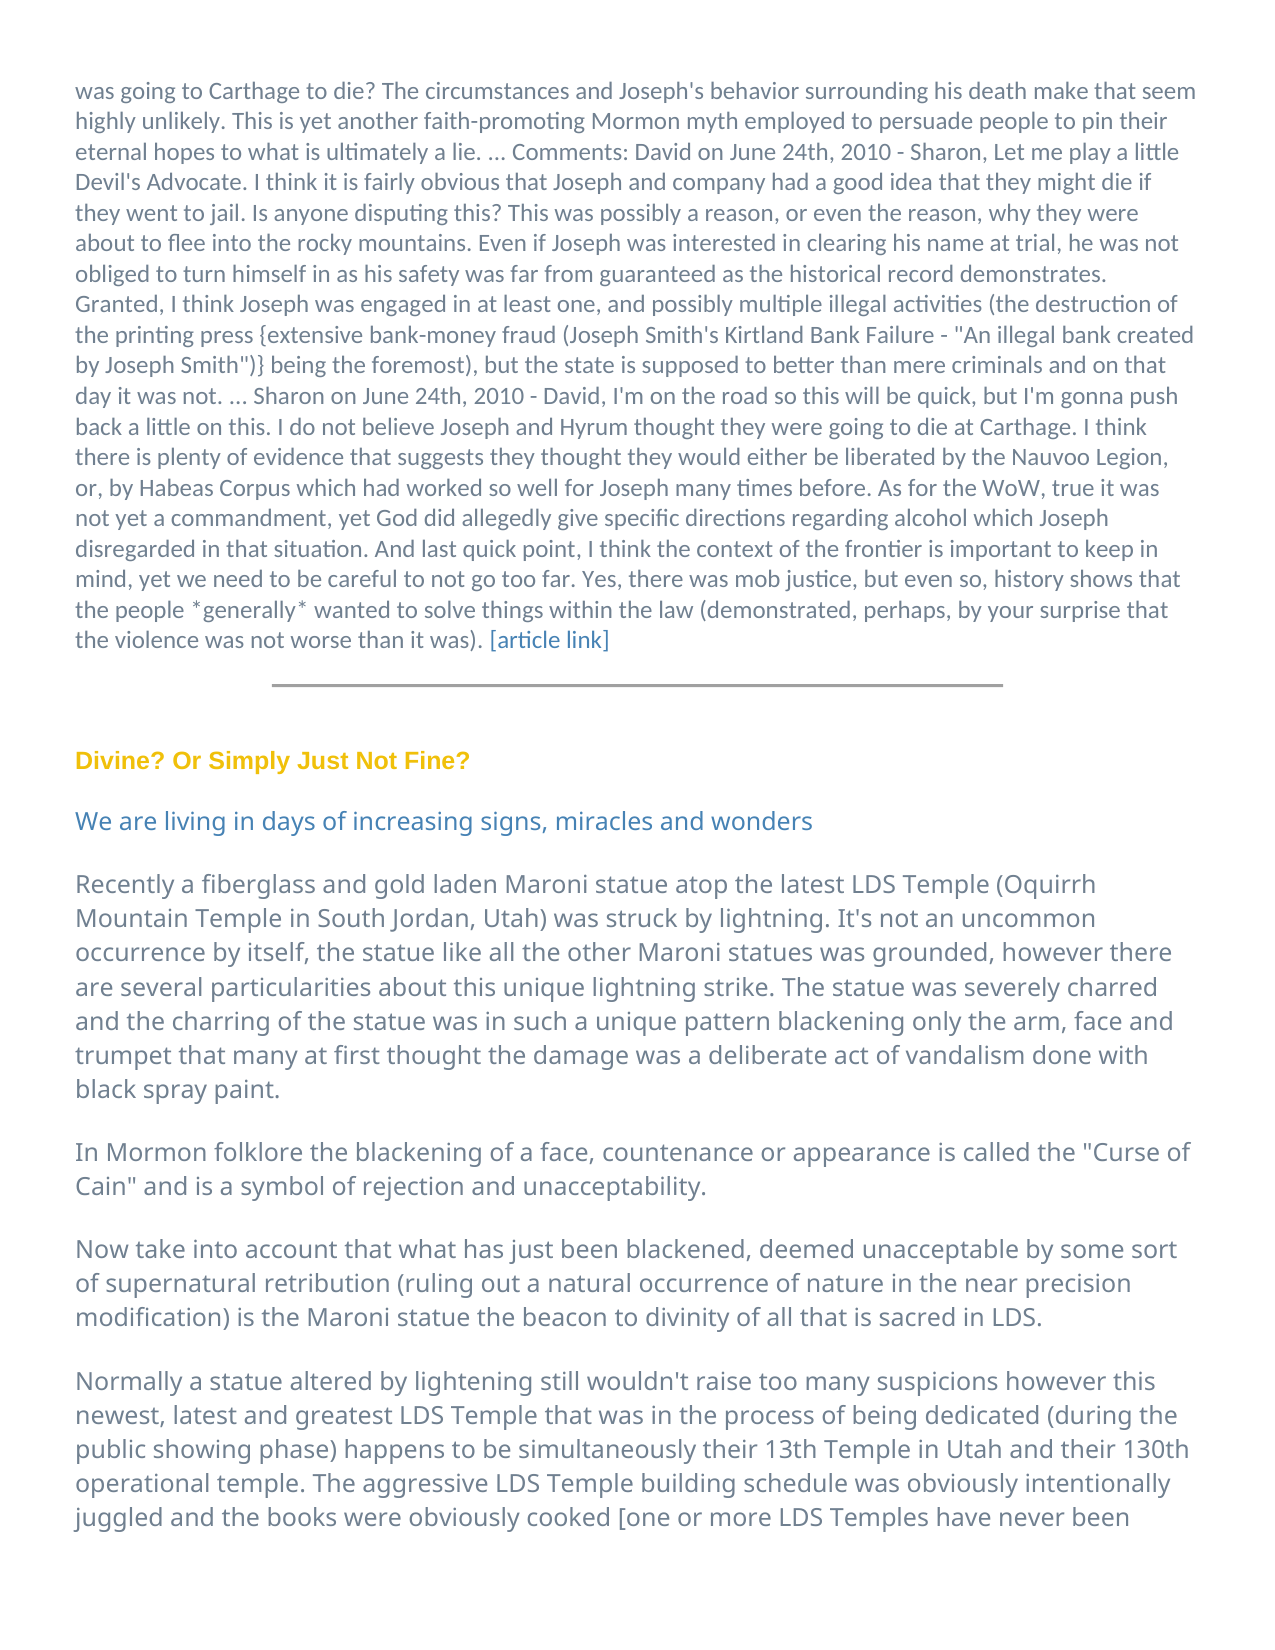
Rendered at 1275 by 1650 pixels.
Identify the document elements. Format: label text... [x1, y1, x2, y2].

text Divine? Or Simply Just Not Fine? [75, 746, 1200, 774]
text In Mormon folklore the blackening of a face, countenance or appearance is called the "Curse of Cain" and is a symbol of rejection and unacceptability. [75, 1134, 1200, 1203]
text Recently a fiberglass and gold laden Maroni statue atop the latest LDS Temple (Oquirrh Mountain Temple in South Jordan, Utah) was struck by lightning. It's not an uncommon occurrence by itself, the statue like all the other Maroni statues was grounded, however there are several particularities about this unique lightning strike. The statue was severely charred and the charring of the statue was in such a unique pattern blackening only the arm, face and trumpet that many at first thought the damage was a deliberate act of vandalism done with black spray paint. [75, 867, 1200, 1105]
text We are living in days of increasing signs, miracles and wonders [75, 804, 1200, 838]
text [75, 75, 1200, 655]
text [75, 1363, 1200, 1533]
text Now take into account that what has just been blackened, deemed unacceptable by some sort of supernatural retribution (ruling out a natural occurrence of nature in the near precision modification) is the Maroni statue the beacon to divinity of all that is sacred in LDS. [75, 1232, 1200, 1334]
